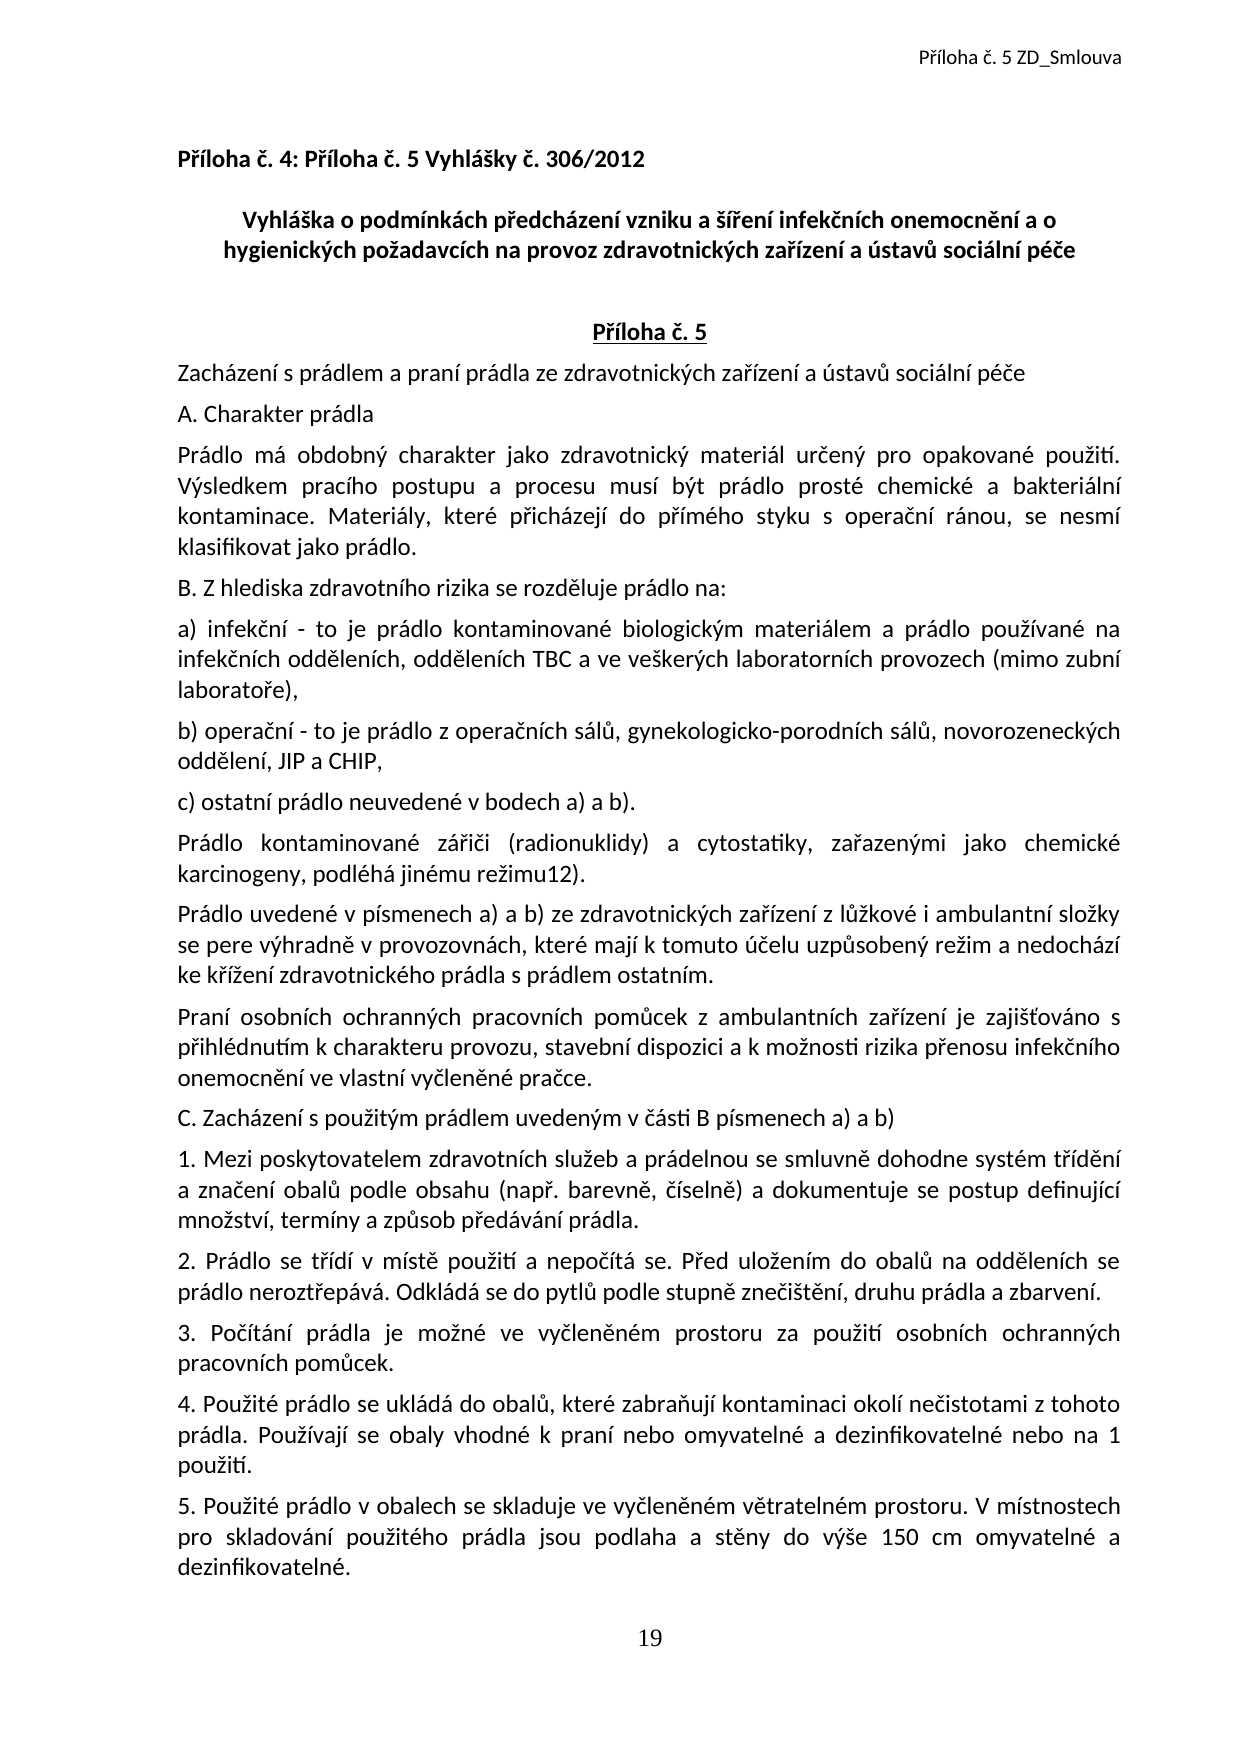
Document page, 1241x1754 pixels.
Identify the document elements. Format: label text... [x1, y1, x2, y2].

text Zacházení s prádlem a praní prádla ze zdravotnických zařízení a ústavů sociální péče [177, 357, 1122, 388]
text Příloha č. 4: Příloha č. 5 Vyhlášky č. 306/2012 [177, 143, 1122, 174]
text Praní osobních ochranných pracovních pomůcek z ambulantních zařízení je zajišťováno s přihlédnutím k charakteru provozu, stavební dispozici a k možnosti rizika přenosu infekčního onemocnění ve vlastní vyčleněné pračce. [177, 1001, 1122, 1092]
text Prádlo uvedené v písmenech a) a b) ze zdravotnických zařízení z lůžkové i ambulantní složky se pere výhradně v provozovnách, které mají k tomuto účelu uzpůsobený režim a nedochází ke křížení zdravotnického prádla s prádlem ostatním. [177, 899, 1122, 990]
text A. Charakter prádla [177, 398, 1122, 429]
text 1. Mezi poskytovatelem zdravotních služeb a prádelnou se smluvně dohodne systém třídění a značení obalů podle obsahu (např. barevně, číselně) a dokumentuje se postup definující množství, termíny a způsob předávání prádla. [177, 1143, 1122, 1235]
text 3. Počítání prádla je možné ve vyčleněném prostoru za použití osobních ochranných pracovních pomůcek. [177, 1317, 1122, 1378]
text C. Zacházení s použitým prádlem uvedeným v části B písmenech a) a b) [177, 1103, 1122, 1133]
text Prádlo kontaminované zářiči (radionuklidy) a cytostatiky, zařazenými jako chemické karcinogeny, podléhá jinému režimu12). [177, 827, 1122, 888]
text B. Z hlediska zdravotního rizika se rozděluje prádlo na: [177, 572, 1122, 602]
text a) infekční - to je prádlo kontaminované biologickým materiálem a prádlo používané na infekčních odděleních, odděleních TBC a ve veškerých laboratorních provozech (mimo zubní laboratoře), [177, 613, 1122, 704]
text 4. Použité prádlo se ukládá do obalů, které zabraňují kontaminaci okolí nečistotami z tohoto prádla. Používají se obaly vhodné k praní nebo omyvatelné a dezinfikovatelné nebo na 1 použití. [177, 1388, 1122, 1480]
text 2. Prádlo se třídí v místě použití a nepočítá se. Před uložením do obalů na odděleních se prádlo neroztřepává. Odkládá se do pytlů podle stupně znečištění, druhu prádla a zbarvení. [177, 1246, 1122, 1307]
text Vyhláška o podmínkách předcházení vzniku a šíření infekčních onemocnění a o hygienických požadavcích na provoz zdravotnických zařízení a ústavů sociální péče [177, 204, 1122, 265]
text c) ostatní prádlo neuvedené v bodech a) a b). [177, 786, 1122, 817]
text Příloha č. 5 [177, 317, 1122, 347]
text Prádlo má obdobný charakter jako zdravotnický materiál určený pro opakované použití. Výsledkem pracího postupu a procesu musí být prádlo prosté chemické a bakteriální kontaminace. Materiály, které přicházejí do přímého styku s operační ránou, se nesmí klasifikovat jako prádlo. [177, 439, 1122, 561]
text 5. Použité prádlo v obalech se skladuje ve vyčleněném větratelném prostoru. V místnostech pro skladování použitého prádla jsou podlaha a stěny do výše 150 cm omyvatelné a dezinfikovatelné. [177, 1490, 1122, 1582]
text b) operační - to je prádlo z operačních sálů, gynekologicko-porodních sálů, novorozeneckých oddělení, JIP a CHIP, [177, 715, 1122, 776]
